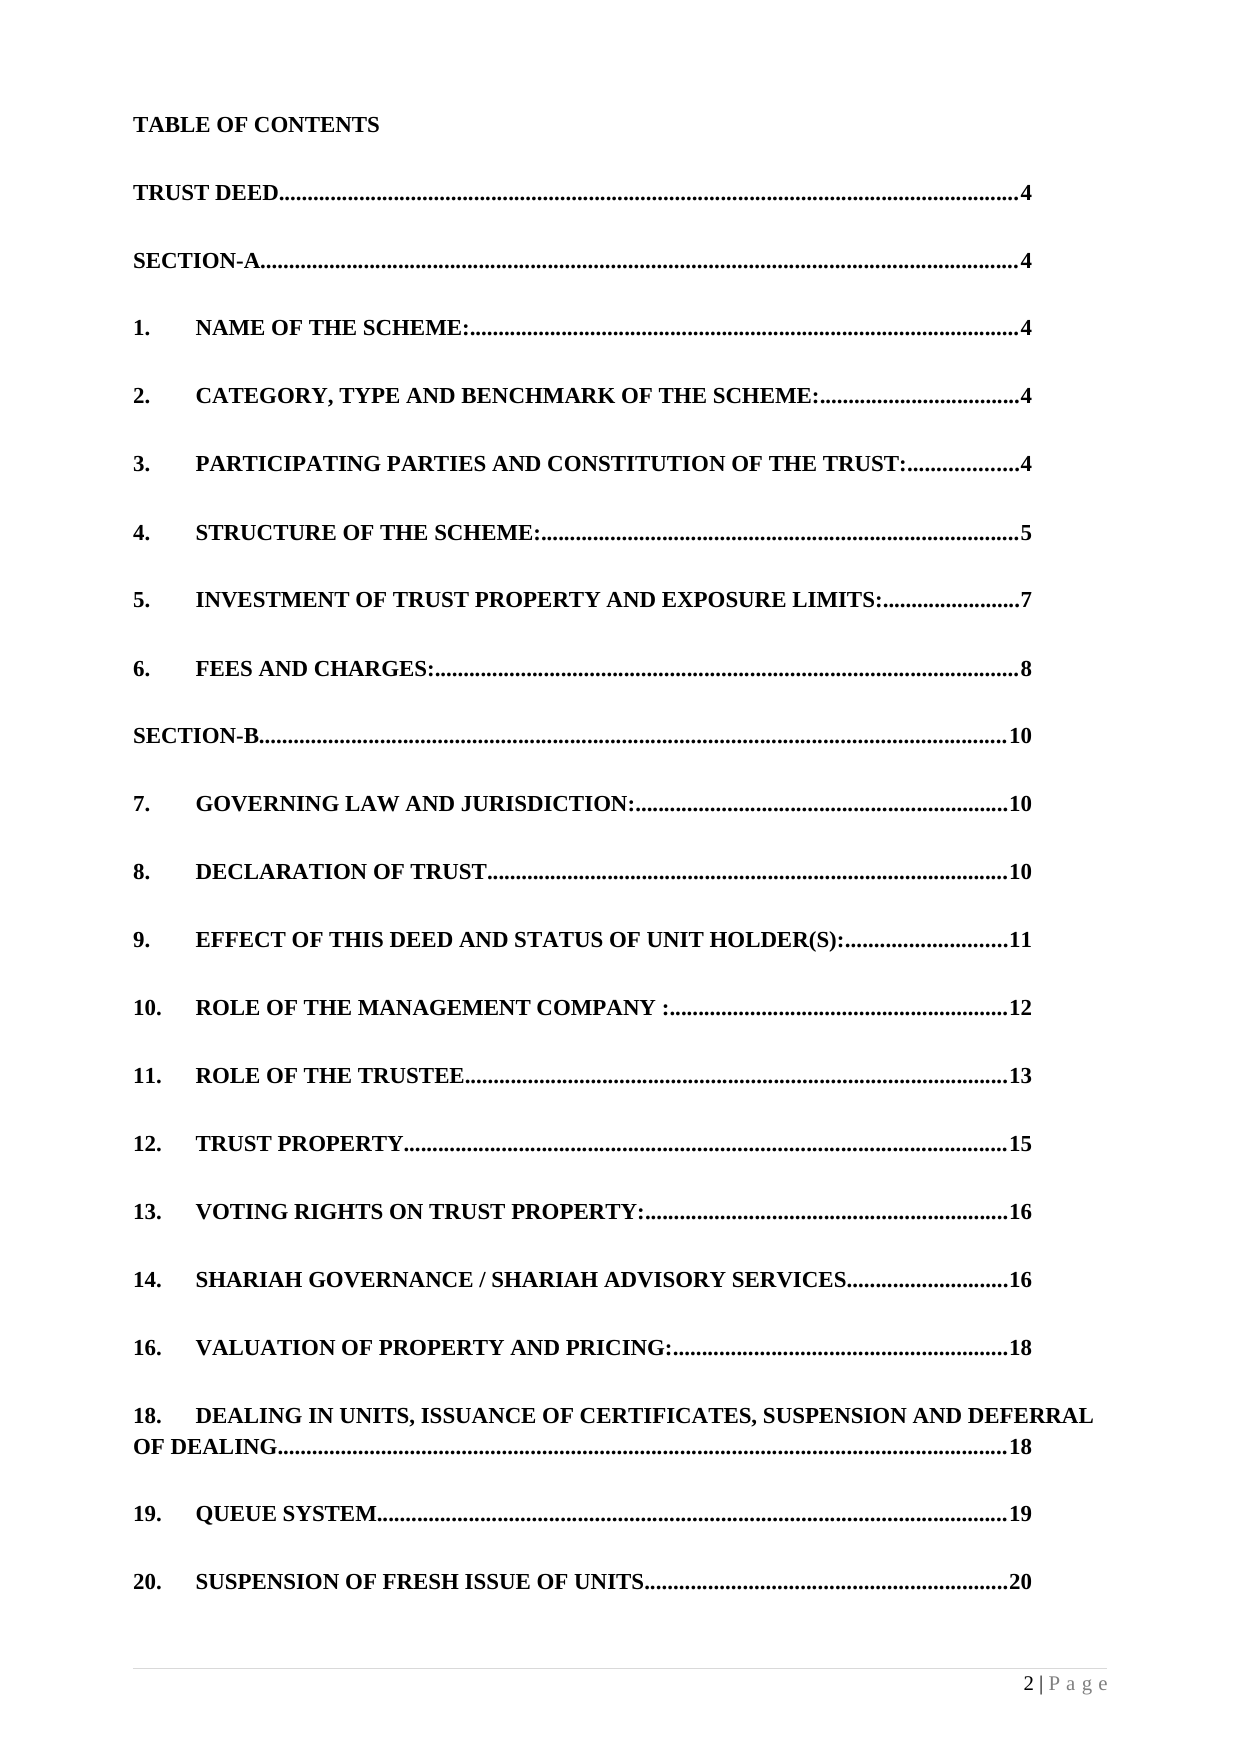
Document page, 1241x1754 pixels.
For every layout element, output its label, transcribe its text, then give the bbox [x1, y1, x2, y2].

text SECTION-A 4 [133, 247, 1107, 273]
text 4. Structure of the Scheme: 5 [133, 518, 1107, 545]
text 14. Shariah Governance / Shariah Advisory Services 16 [133, 1266, 1107, 1293]
text 16. Valuation of Property and Pricing: 18 [133, 1334, 1107, 1361]
text 19. Queue System 19 [133, 1500, 1107, 1527]
text 9. Effect of this Deed and Status of Unit Holder(s): 11 [133, 926, 1107, 953]
text 2. Category, Type and Benchmark of the Scheme: 4 [133, 382, 1107, 409]
text Table of contents [133, 111, 1107, 138]
text 8. Declaration of Trust 10 [133, 858, 1107, 885]
text 10. Role of the Management Company : 12 [133, 994, 1107, 1021]
text 6. Fees and Charges: 8 [133, 654, 1107, 681]
text TRUST DEED 4 [133, 179, 1107, 205]
text 20. Suspension of Fresh Issue of Units 20 [133, 1568, 1107, 1595]
text 11. Role of the Trustee 13 [133, 1062, 1107, 1089]
text 18. Dealing in Units, Issuance of Certificates, Suspension and Deferral of Dealing 18 [133, 1402, 1107, 1459]
text 7. Governing Law and Jurisdiction: 10 [133, 790, 1107, 817]
text 13. Voting Rights on Trust Property: 16 [133, 1198, 1107, 1225]
text 12. Trust Property 15 [133, 1130, 1107, 1157]
text 3. Participating Parties and Constitution of the Trust: 4 [133, 451, 1107, 477]
text SECTION-B 10 [133, 723, 1107, 749]
text 1. Name of the Scheme: 4 [133, 314, 1107, 341]
text 5. Investment of Trust Property and Exposure Limits: 7 [133, 587, 1107, 613]
